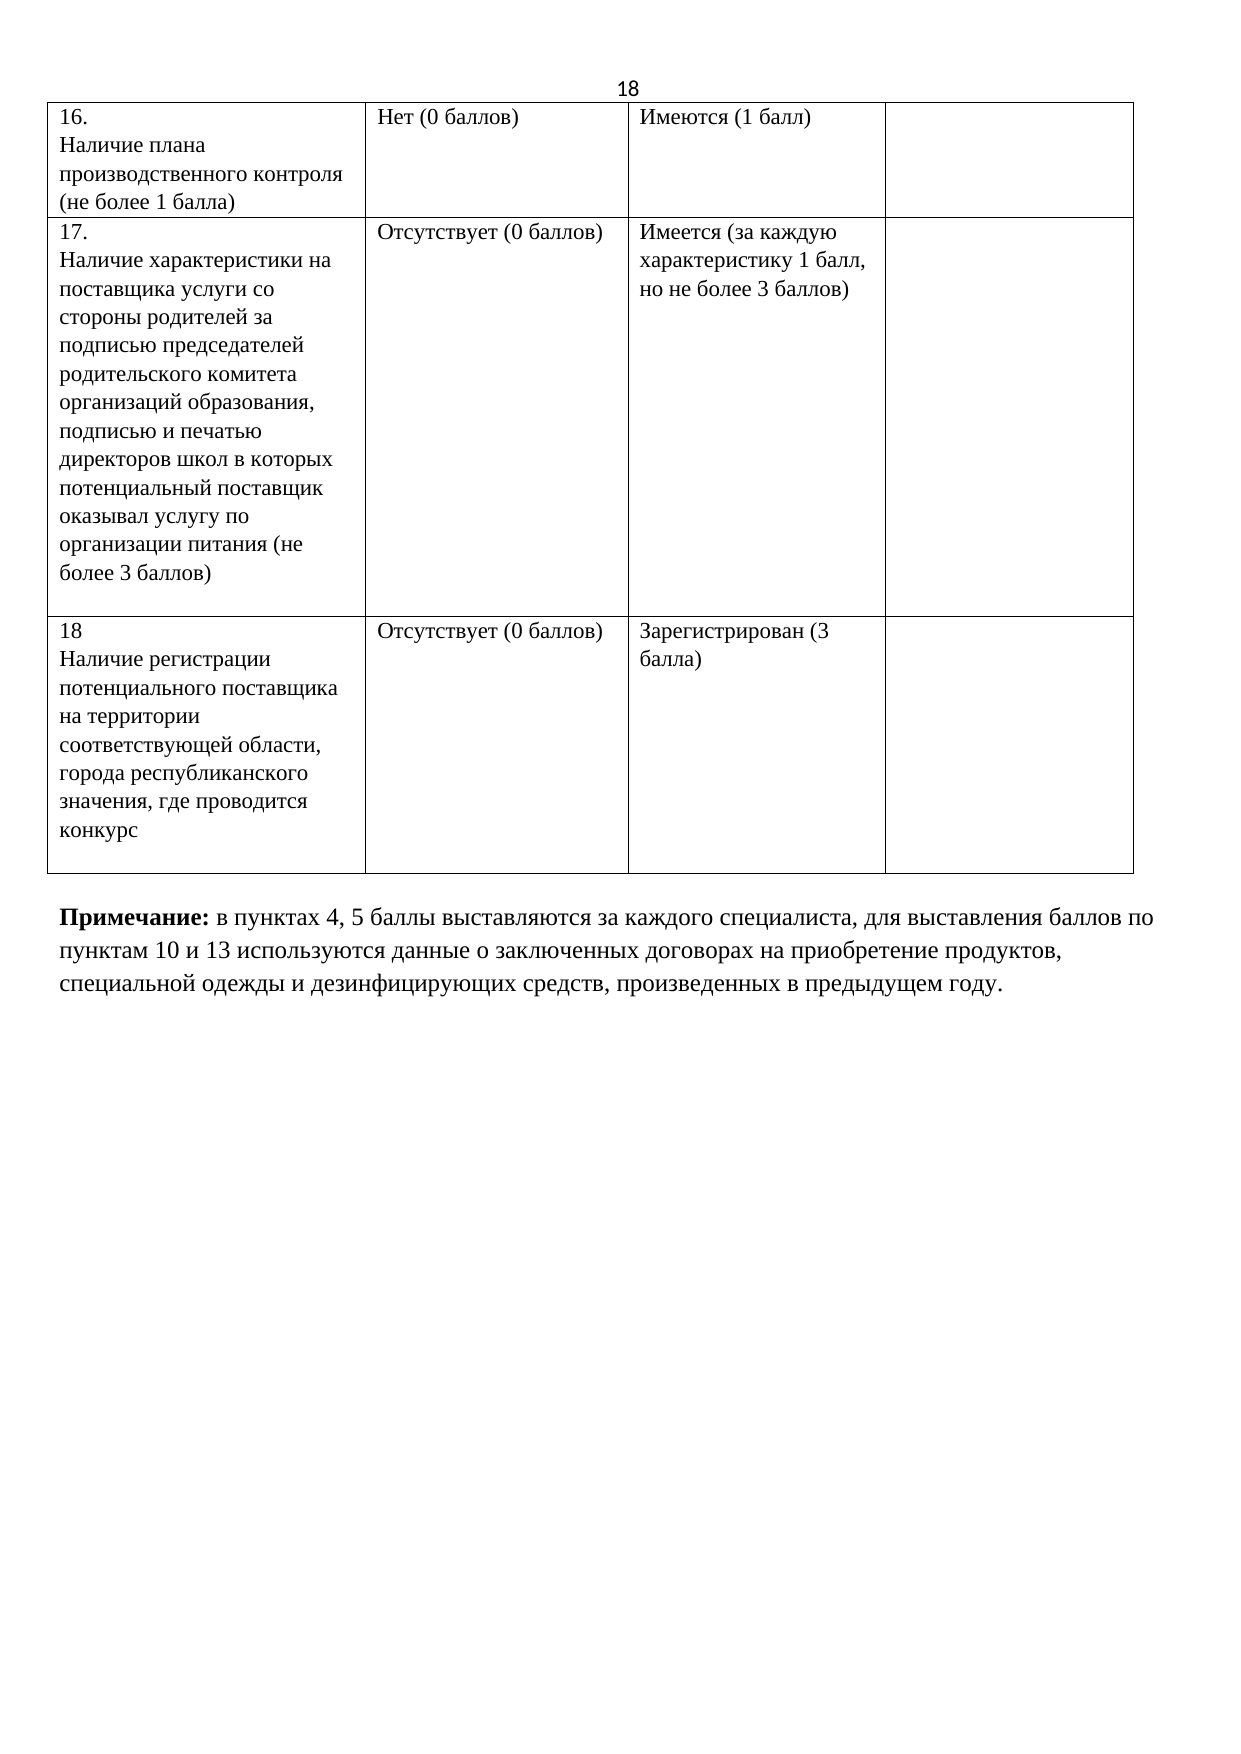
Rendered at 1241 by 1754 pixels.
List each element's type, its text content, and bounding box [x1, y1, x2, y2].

table_cell Имеется (за каждую характеристику 1 балл, но не более 3 баллов) [629, 218, 885, 616]
table_cell Имеются (1 балл) [629, 103, 885, 217]
table_cell [886, 103, 1133, 217]
table_cell [886, 617, 1133, 873]
table_cell 16. Наличие плана производственного контроля (не более 1 балла) [48, 103, 365, 217]
table_cell 17. Наличие характеристики на поставщика услуги со стороны родителей за подписью председателей родительского комитета организаций образования, подписью и печатью директоров школ в которых потенциальный поставщик оказывал услугу по организации питания (не более 3 баллов) [48, 218, 365, 616]
table_cell Нет (0 баллов) [366, 103, 628, 217]
table_cell Зарегистрирован (3 балла) [629, 617, 885, 873]
text Примечание: в пунктах 4, 5 баллы выставляются за каждого специалиста, для выставления баллов по пунктам 10 и 13 используются данные о заключенных договорах на приобретение продуктов, специальной одежды и дезинфицирующих средств, произведенных в предыдущем году. [59, 902, 1196, 997]
table_cell 18 Наличие регистрации потенциального поставщика на территории соответствующей области, города республиканского значения, где проводится конкурс [48, 617, 365, 873]
table_cell [886, 218, 1133, 616]
table_cell Отсутствует (0 баллов) [366, 617, 628, 873]
table_cell Отсутствует (0 баллов) [366, 218, 628, 616]
